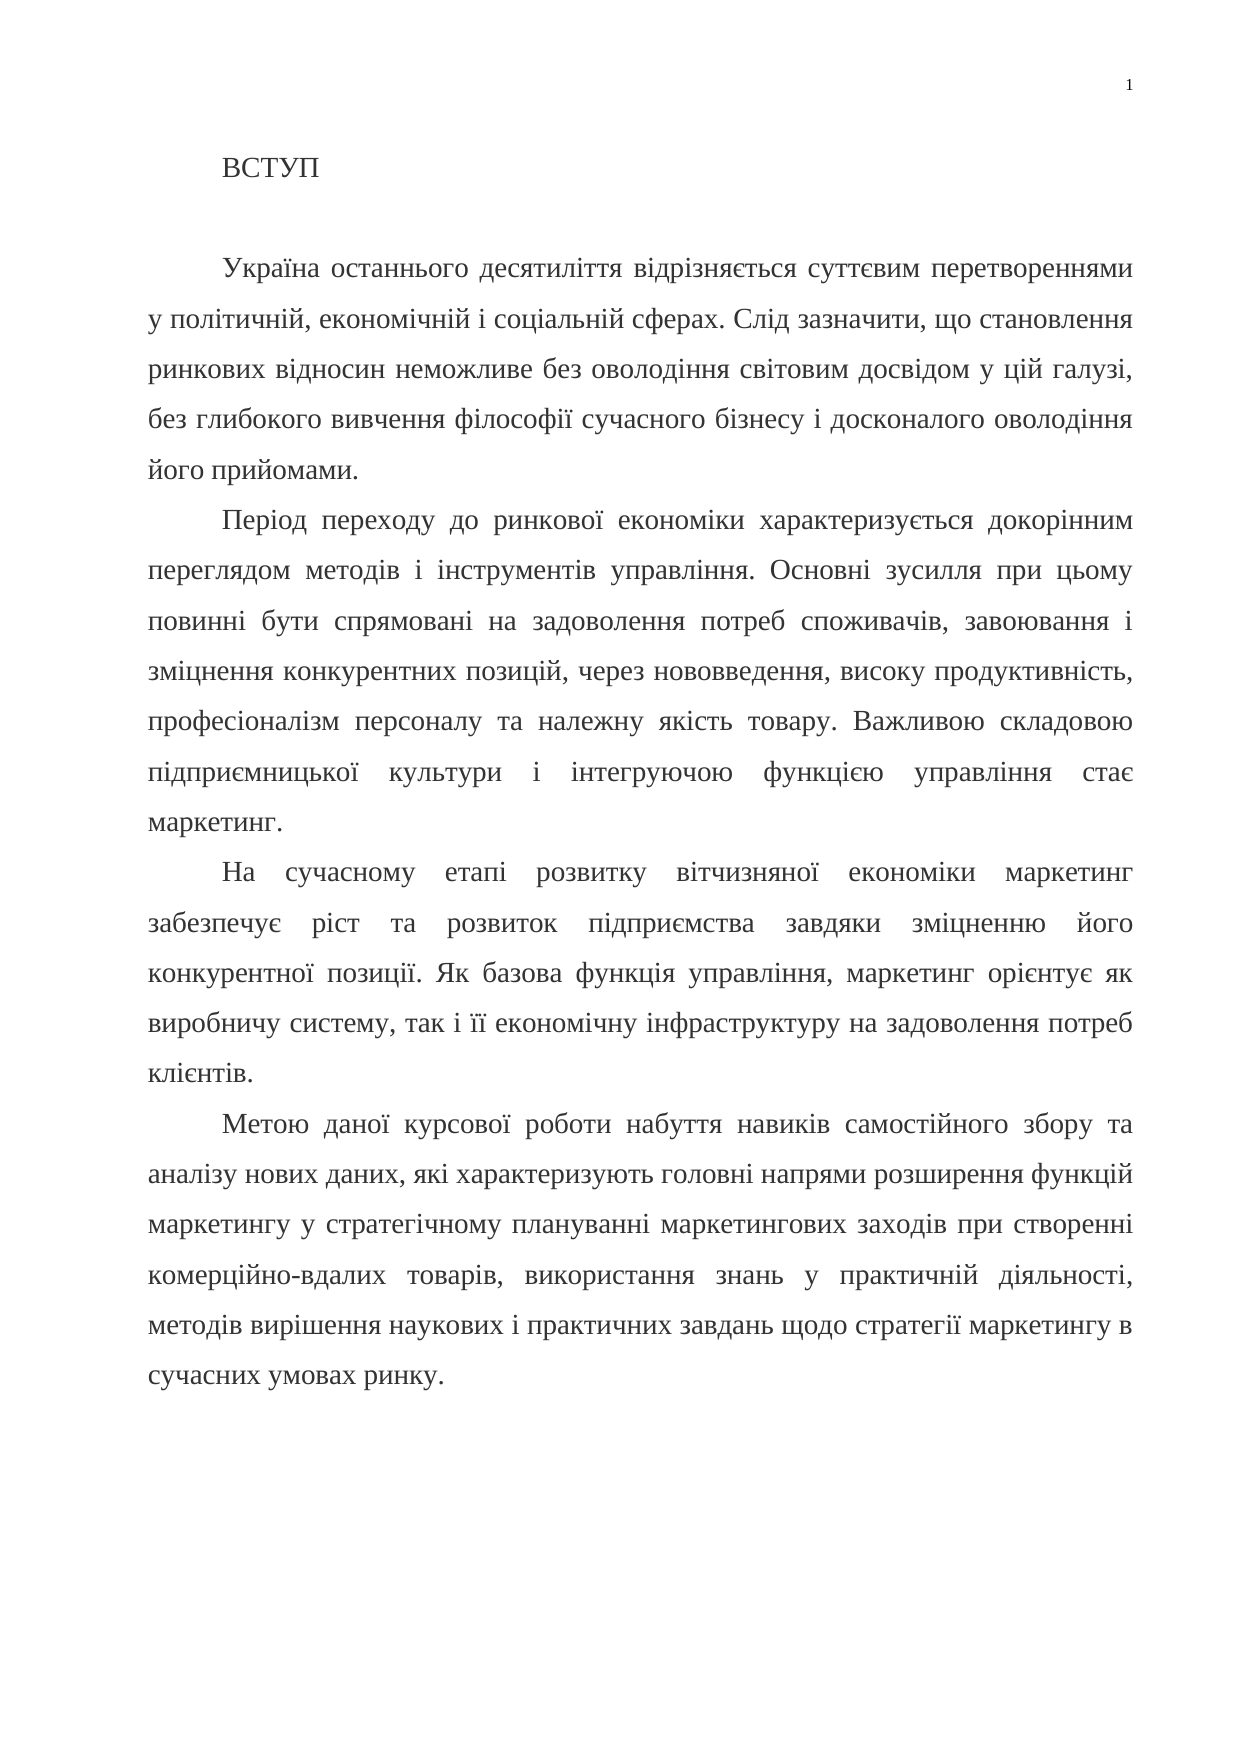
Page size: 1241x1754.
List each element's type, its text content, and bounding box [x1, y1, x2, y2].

text Метою даної курсової роботи набуття навиків самостійного збору та аналізу нових даних, які характеризують головні напрями розширення функцій маркетингу у стратегічному плануванні маркетингових заходів при створенні комерційно-вдалих товарів, використання знань у практичній діяльності, методів вирішення наукових і практичних завдань щодо стратегії маркетингу в сучасних умовах ринку. [148, 1106, 1133, 1391]
text Період переходу до ринкової економіки характеризується докорінним переглядом методів і інструментів управління. Основні зусилля при цьому повинні бути спрямовані на задоволення потреб споживачів, завоювання і зміцнення конкурентних позицій, через нововведення, високу продуктивність, професіоналізм персоналу та належну якість товару. Важливою складовою підприємницької культури і інтегруючою функцією управління стає маркетинг. [148, 502, 1133, 838]
text Україна останнього десятиліття відрізняється суттєвим перетвореннями у політичній, економічній і соціальній сферах. Слід зазначити, що становлення ринкових відносин неможливе без оволодіння світовим досвідом у цій галузі, без глибокого вивчення філософії сучасного бізнесу і досконалого оволодіння його прийомами. [148, 251, 1133, 485]
text ВСТУП [148, 150, 1133, 183]
text На сучасному етапі розвитку вітчизняної економіки маркетинг забезпечує ріст та розвиток підприємства завдяки зміцненню його конкурентної позиції. Як базова функція управління, маркетинг орієнтує як виробничу систему, так і її економічну інфраструктуру на задоволення потреб клієнтів. [148, 854, 1133, 1089]
